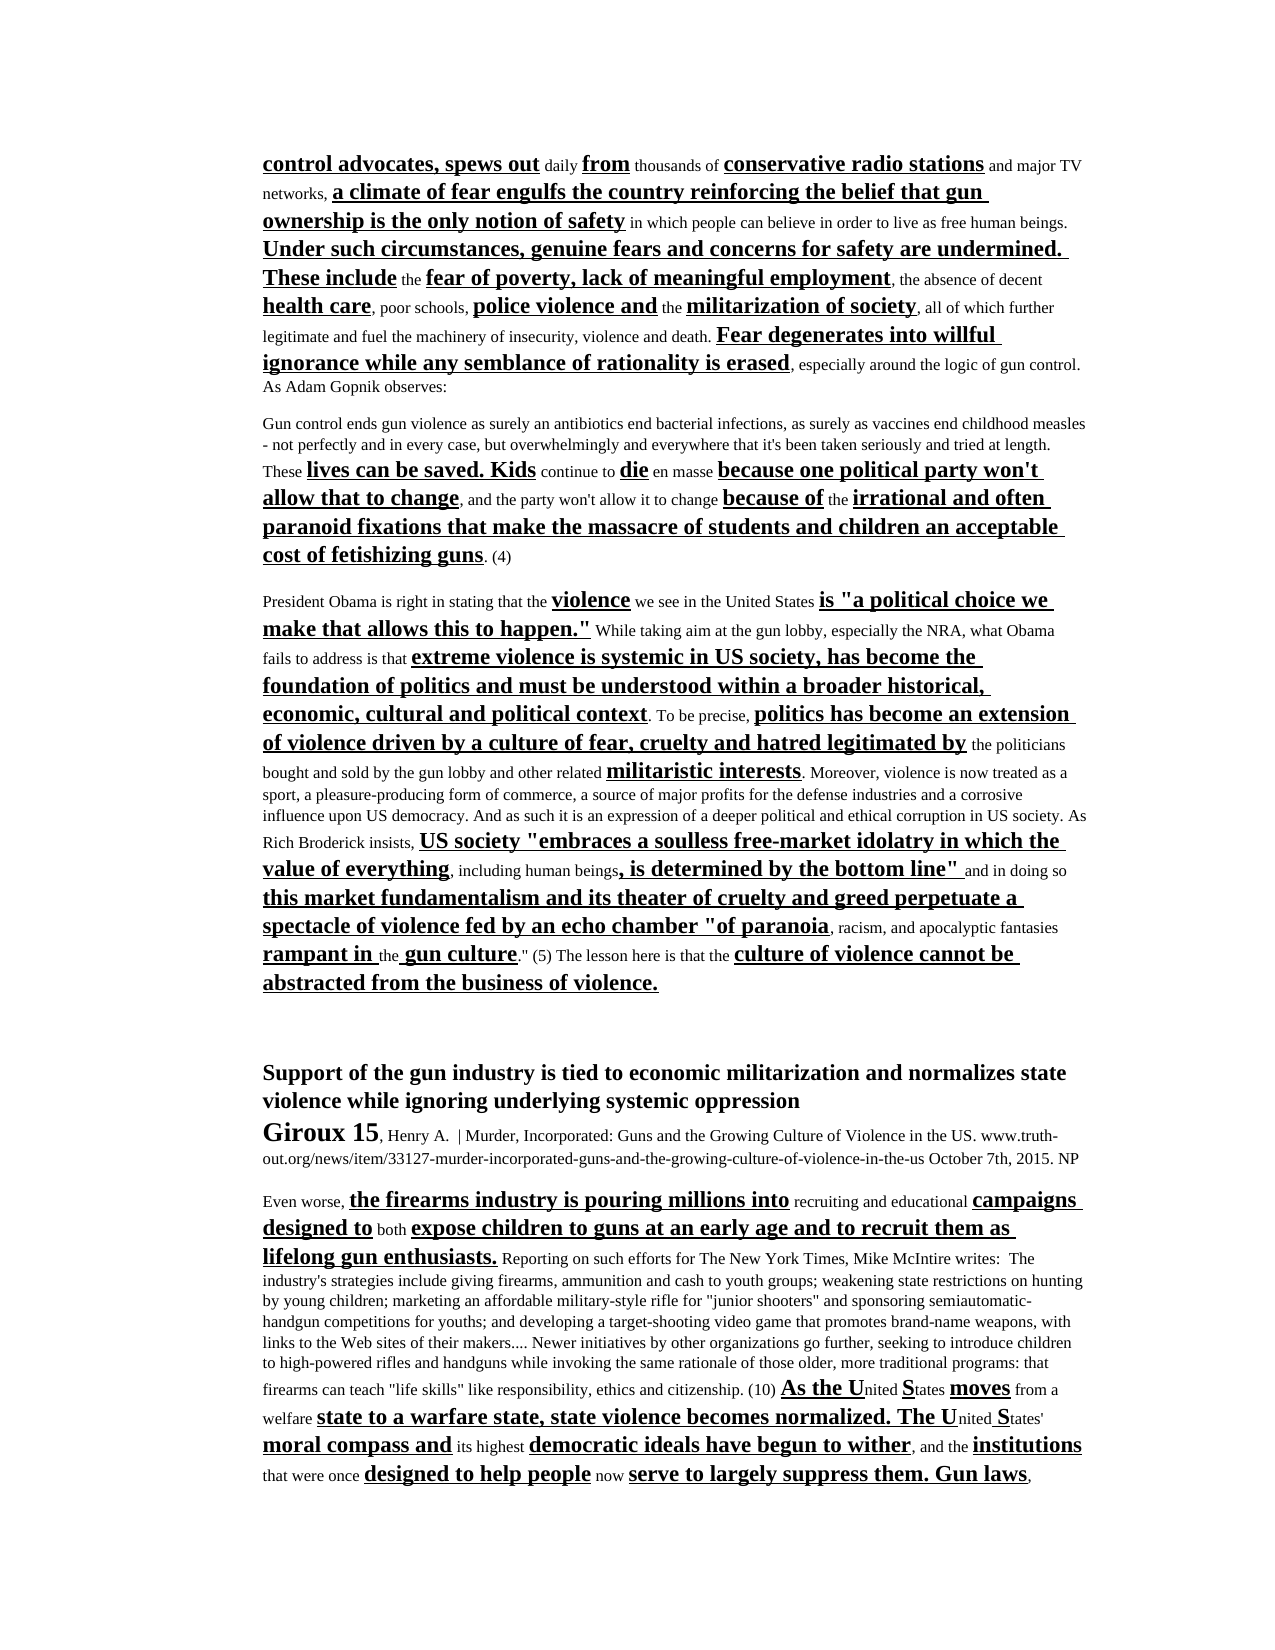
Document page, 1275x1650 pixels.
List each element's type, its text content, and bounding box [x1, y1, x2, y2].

text Gun control ends gun violence as surely an antibiotics end bacterial infections, as surely as vaccines end childhood measles - not perfectly and in every case, but overwhelmingly and everywhere that it's been taken seriously and tried at length. These lives can be saved. Kids continue to die en masse because one political party won't allow that to change, and the party won't allow it to change because of the irrational and often paranoid fixations that make the massacre of students and children an acceptable cost of fetishizing guns. (4) [262, 414, 1087, 568]
text Giroux 15, Henry A. | Murder, Incorporated: Guns and the Growing Culture of Violence in the US. www.truth-out.org/news/item/33127-murder-incorporated-guns-and-the-growing-culture-of-violence-in-the-us October 7th, 2015. NP [262, 1116, 1087, 1168]
text President Obama is right in stating that the violence we see in the United States is "a political choice we make that allows this to happen." While taking aim at the gun lobby, especially the NRA, what Obama fails to address is that extreme violence is systemic in US society, has become the foundation of politics and must be understood within a broader historical, economic, cultural and political context. To be precise, politics has become an extension of violence driven by a culture of fear, cruelty and hatred legitimated by the politicians bought and sold by the gun lobby and other related militaristic interests. Moreover, violence is now treated as a sport, a pleasure-producing form of commerce, a source of major profits for the defense industries and a corrosive influence upon US democracy. And as such it is an expression of a deeper political and ethical corruption in US society. As Rich Broderick insists, US society "embraces a soulless free-market idolatry in which the value of everything, including human beings, is determined by the bottom line" and in doing so this market fundamentalism and its theater of cruelty and greed perpetuate a spectacle of violence fed by an echo chamber "of paranoia, racism, and apocalyptic fantasies rampant in the gun culture." (5) The lesson here is that the culture of violence cannot be abstracted from the business of violence. [262, 586, 1087, 995]
subtitle Support of the gun industry is tied to economic militarization and normalizes state violence while ignoring underlying systemic oppression [262, 1059, 1087, 1114]
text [262, 150, 1087, 396]
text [262, 1186, 1087, 1486]
